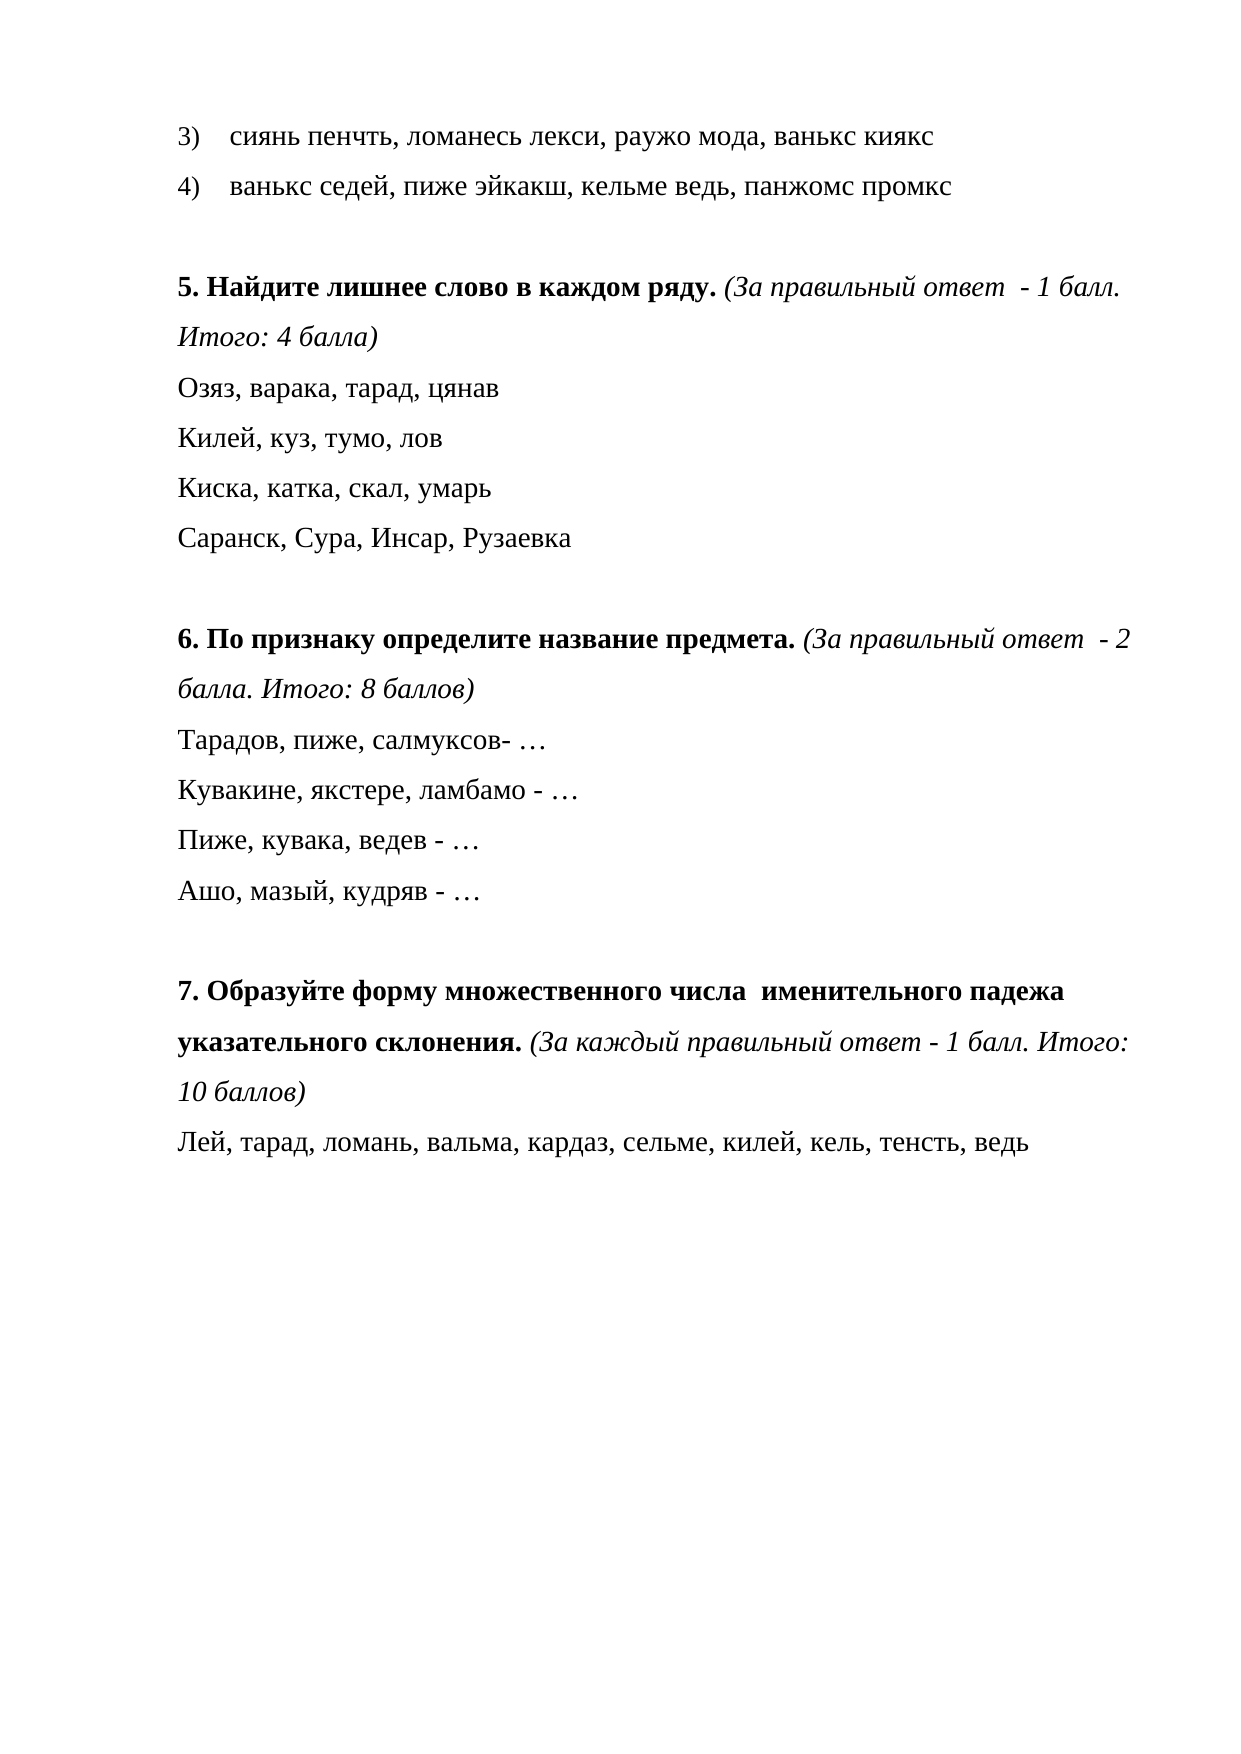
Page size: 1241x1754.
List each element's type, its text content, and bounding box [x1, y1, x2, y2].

text Лей, тарад, ломань, вальма, кардаз, сельме, килей, кель, тенсть, ведь [177, 1124, 1152, 1158]
text Пиже, кувака, ведев - … [177, 822, 1152, 856]
text 7. Образуйте форму множественного числа именительного падежа указательного склонения. (За каждый правильный ответ - 1 балл. Итого: 10 баллов) [177, 973, 1152, 1108]
text Саранск, Сура, Инсар, Рузаевка [177, 521, 1152, 554]
list ванькс седей, пиже эйкакш, кельме ведь, панжомс промкс [177, 168, 1152, 202]
text 5. Найдите лишнее слово в каждом ряду. (За правильный ответ - 1 балл. Итого: 4 балла) [177, 269, 1152, 353]
text Тарадов, пиже, салмуксов- … [177, 722, 1152, 755]
text Киска, катка, скал, умарь [177, 470, 1152, 504]
text Ашо, мазый, кудряв - … [177, 873, 1152, 906]
text Озяз, варака, тарад, цянав [177, 370, 1152, 403]
list сиянь пенчть, ломанесь лекси, раужо мода, ванькс киякс [177, 118, 1152, 152]
text 6. По признаку определите название предмета. (За правильный ответ - 2 балла. Итого: 8 баллов) [177, 621, 1152, 705]
text Килей, куз, тумо, лов [177, 420, 1152, 453]
text Кувакине, якстере, ламбамо - … [177, 772, 1152, 806]
